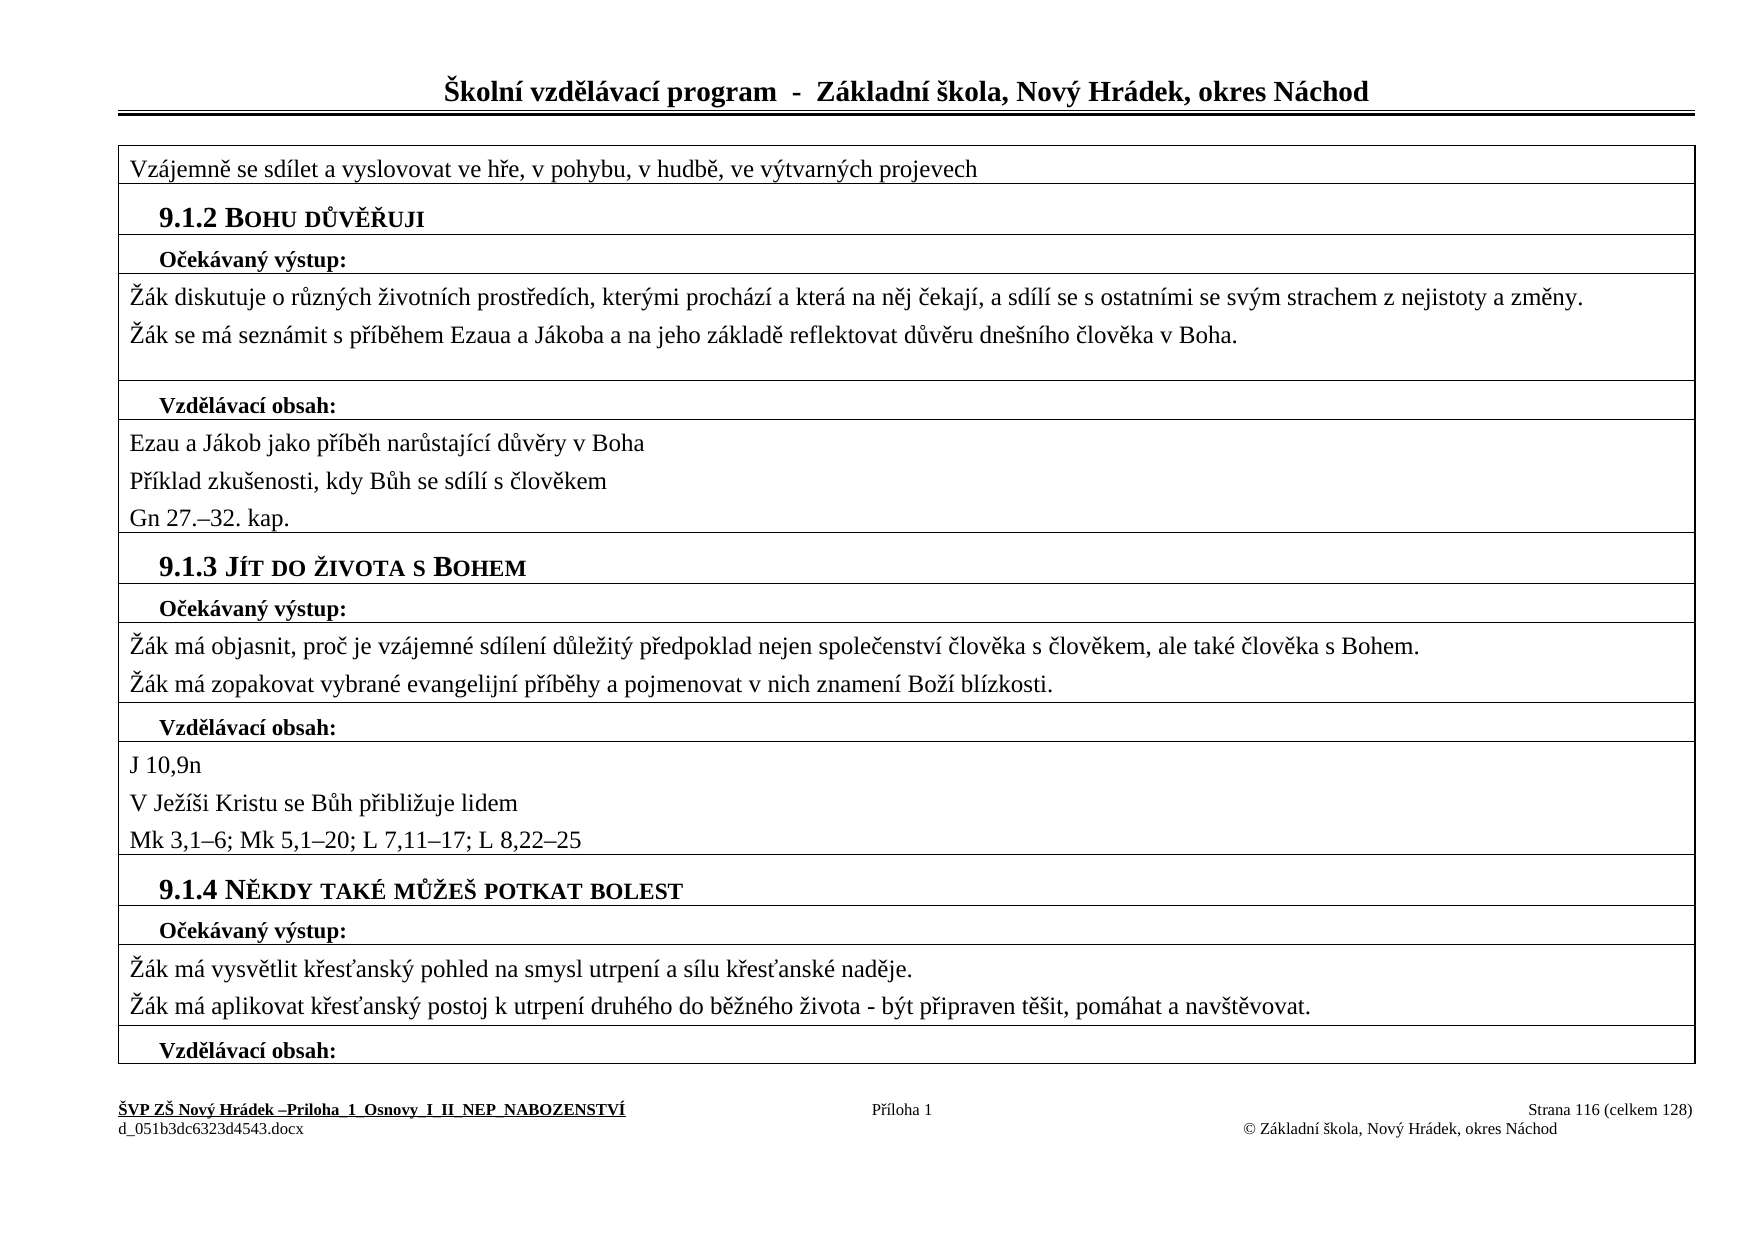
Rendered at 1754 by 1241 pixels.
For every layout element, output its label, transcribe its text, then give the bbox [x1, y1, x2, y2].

table_cell Očekávaný výstup: [119, 584, 1694, 622]
table_cell 9.1.4 Někdy také můžeš potkat bolest [119, 855, 1694, 905]
table_cell 9.1.2 Bohu důvěřuji [119, 184, 1694, 234]
table_cell Vzdělávací obsah: [119, 381, 1694, 418]
table_cell J 10,9n V Ježíši Kristu se Bůh přibližuje lidem Mk 3,1–6; Mk 5,1–20; L 7,11–17; L 8,22–25 [119, 742, 1694, 854]
table_cell Vzdělávací obsah: [119, 703, 1694, 741]
table_cell Vzdělávací obsah: [119, 1026, 1694, 1063]
table_cell Očekávaný výstup: [119, 235, 1694, 273]
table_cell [119, 146, 1694, 183]
table_cell Žák diskutuje o různých životních prostředích, kterými prochází a která na něj čekají, a sdílí se s ostatními se svým strachem z nejistoty a změny. Žák se má seznámit s příběhem Ezaua a Jákoba a na jeho základě reflektovat důvěru dnešního člověka v Boha. [119, 274, 1694, 380]
table_cell Očekávaný výstup: [119, 906, 1694, 944]
table_cell 9.1.3 Jít do života s Bohem [119, 533, 1694, 583]
table_cell Žák má vysvětlit křesťanský pohled na smysl utrpení a sílu křesťanské naděje. Žák má aplikovat křesťanský postoj k utrpení druhého do běžného života - být připraven těšit, pomáhat a navštěvovat. [119, 945, 1694, 1025]
table_cell Žák má objasnit, proč je vzájemné sdílení důležitý předpoklad nejen společenství člověka s člověkem, ale také člověka s Bohem. Žák má zopakovat vybrané evangelijní příběhy a pojmenovat v nich znamení Boží blízkosti. [119, 623, 1694, 702]
table_cell Ezau a Jákob jako příběh narůstající důvěry v Boha Příklad zkušenosti, kdy Bůh se sdílí s člověkem Gn 27.–32. kap. [119, 420, 1694, 532]
